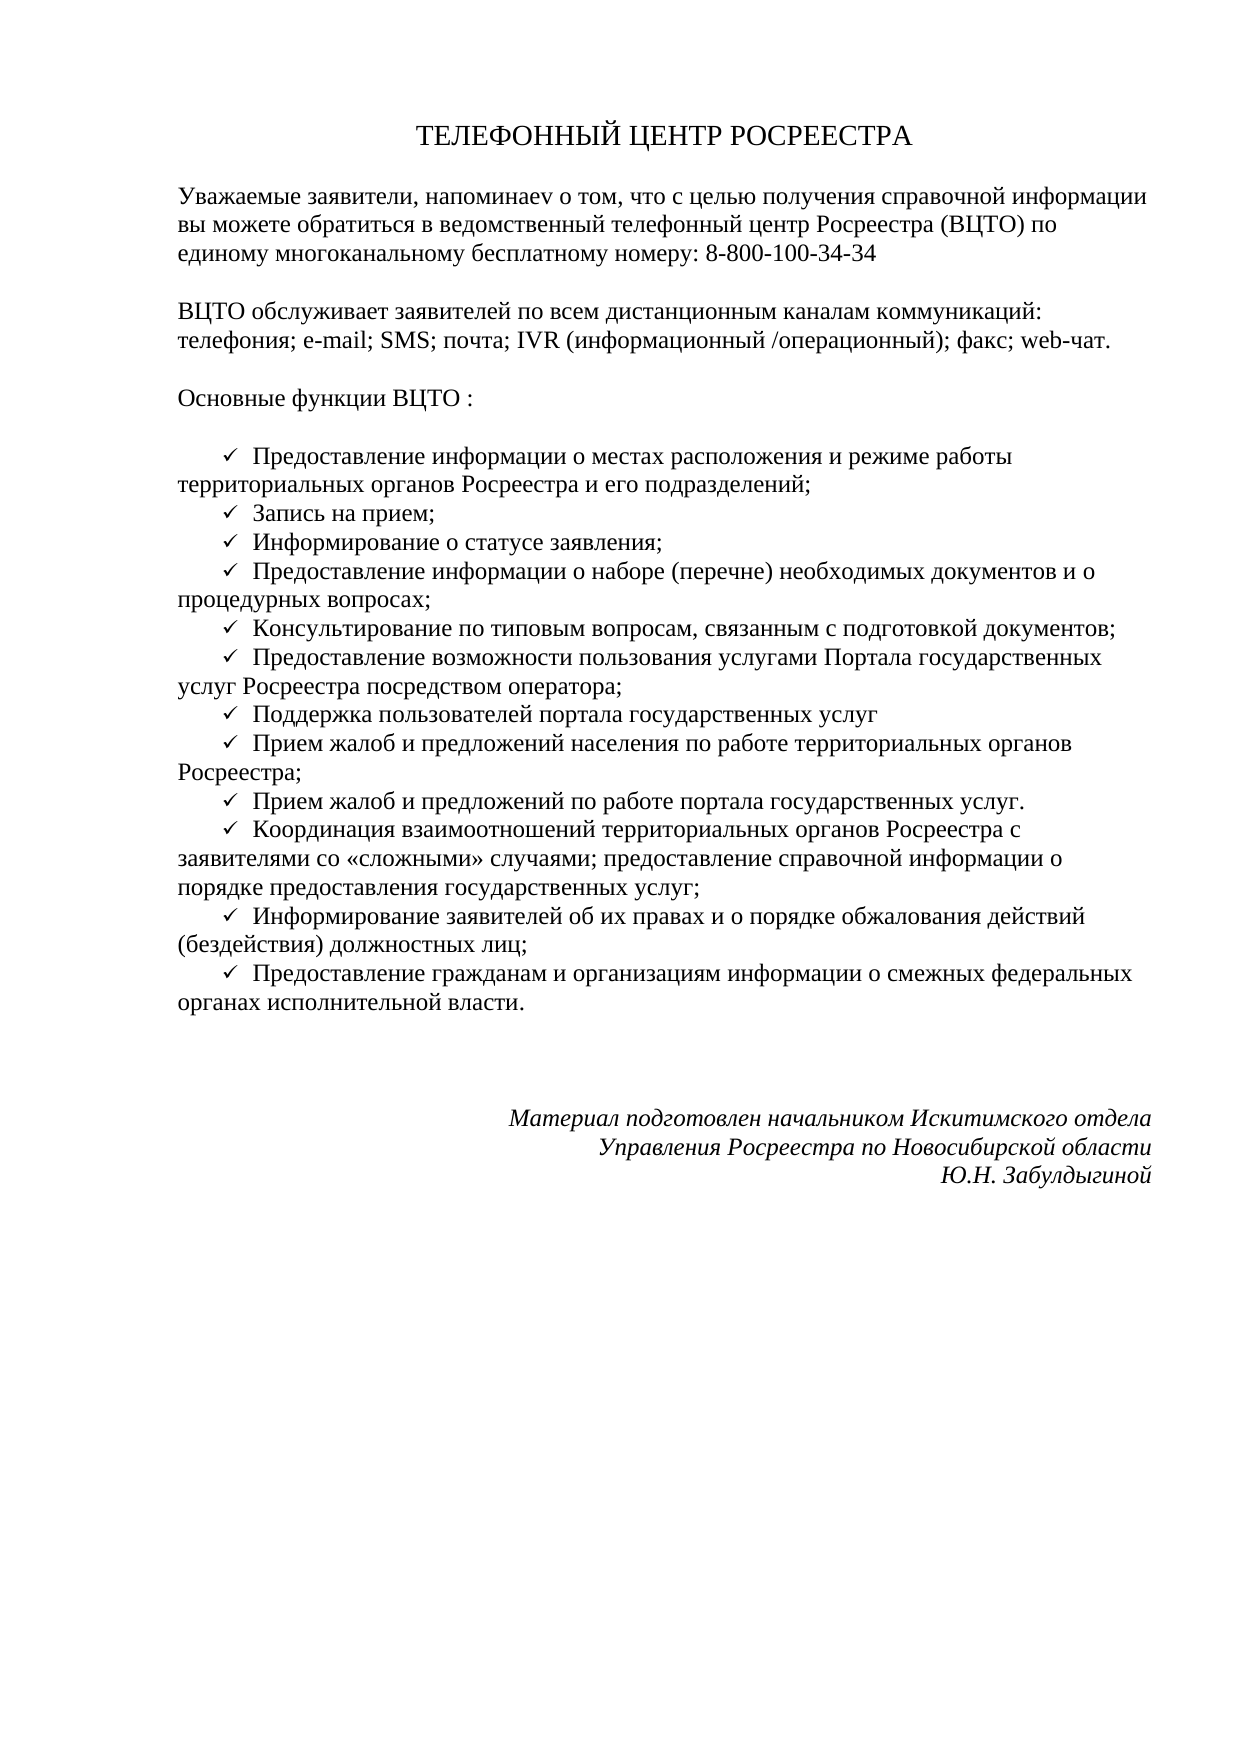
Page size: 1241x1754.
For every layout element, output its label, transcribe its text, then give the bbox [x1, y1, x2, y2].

text Основные функции ВЦТО : [177, 383, 1152, 412]
list Консультирование по типовым вопросам, связанным с подготовкой документов; [177, 613, 1152, 642]
text ВЦТО обслуживает заявителей по всем дистанционным каналам коммуникаций: телефония; e-mail; SMS; почта; IVR (информационный /операционный); факс; web-чат. [177, 296, 1152, 354]
text ТЕЛЕФОННЫЙ ЦЕНТР РОСРЕЕСТРА [177, 118, 1152, 152]
list Прием жалоб и предложений по работе портала государственных услуг. [177, 786, 1152, 814]
list Предоставление информации о наборе (перечне) необходимых документов и о процедурных вопросах; [177, 556, 1152, 613]
list Предоставление гражданам и организациям информации о смежных федеральных органах исполнительной власти. [177, 958, 1152, 1016]
list Предоставление информации о местах расположения и режиме работы территориальных органов Росреестра и его подразделений; [177, 441, 1152, 498]
text Материал подготовлен начальником Искитимского отдела [177, 1103, 1152, 1132]
text Управления Росреестра по Новосибирской области [177, 1132, 1152, 1160]
list Прием жалоб и предложений населения по работе территориальных органов Росреестра; [177, 728, 1152, 786]
list Запись на прием; [177, 498, 1152, 527]
text Ю.Н. Забулдыгиной [177, 1160, 1152, 1189]
text Уважаемые заявители, напоминаеv о том, что с целью получения справочной информации вы можете обратиться в ведомственный телефонный центр Росреестра (ВЦТО) по единому многоканальному бесплатному номеру: 8-800-100-34-34 [177, 181, 1152, 267]
list Координация взаимоотношений территориальных органов Росреестра с заявителями со «сложными» случаями; предоставление справочной информации о порядке предоставления государственных услуг; [177, 814, 1152, 901]
list Информирование о статусе заявления; [177, 527, 1152, 556]
list Поддержка пользователей портала государственных услуг [177, 699, 1152, 728]
list Предоставление возможности пользования услугами Портала государственных услуг Росреестра посредством оператора; [177, 642, 1152, 699]
list Информирование заявителей об их правах и о порядке обжалования действий (бездействия) должностных лиц; [177, 901, 1152, 958]
